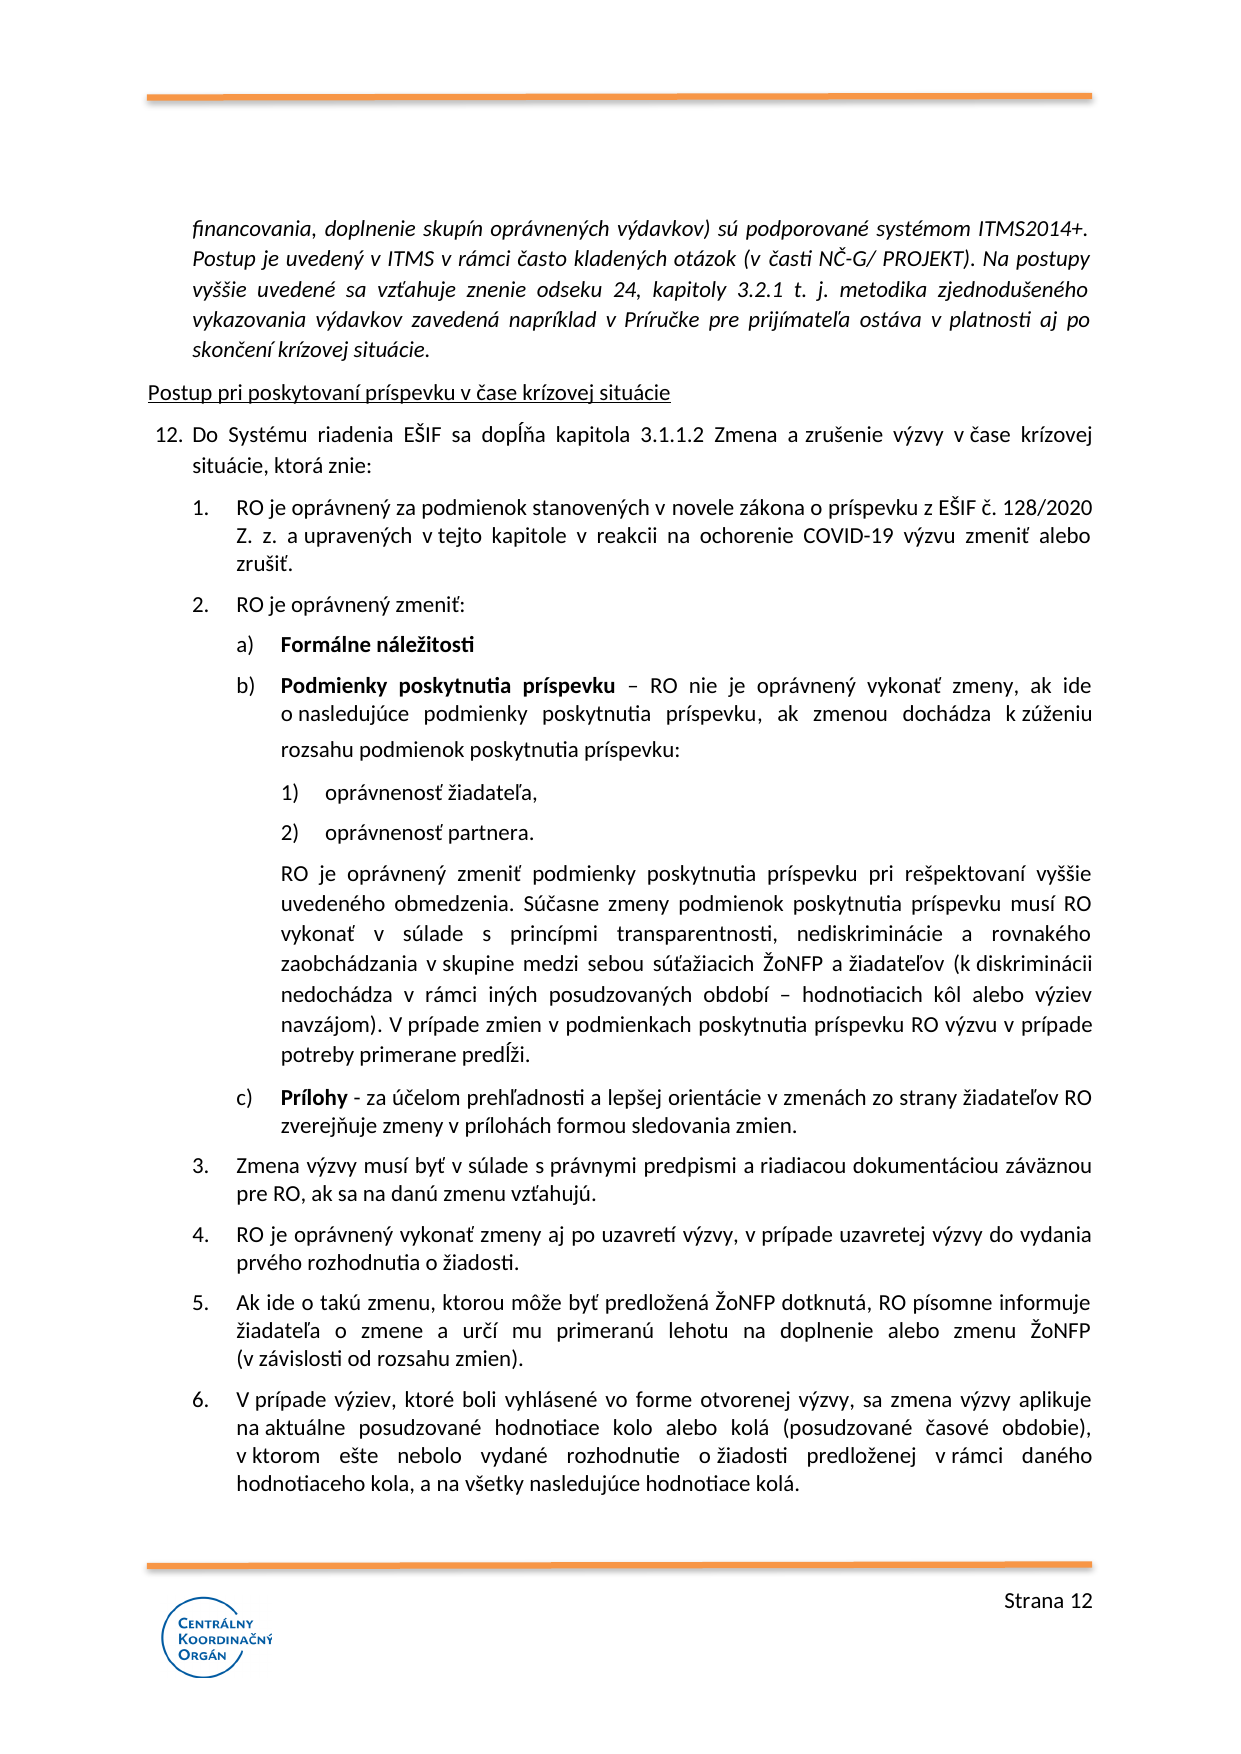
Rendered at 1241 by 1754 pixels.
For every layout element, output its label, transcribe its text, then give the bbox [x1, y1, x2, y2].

list RO je oprávnený vykonať zmeny aj po uzavretí výzvy, v prípade uzavretej výzvy do vydania prvého rozhodnutia o žiadosti. [192, 1220, 1093, 1276]
list oprávnenosť žiadateľa, [281, 778, 1093, 806]
list Prílohy - za účelom prehľadnosti a lepšej orientácie v zmenách zo strany žiadateľov RO zverejňuje zmeny v prílohách formou sledovania zmien. [236, 1083, 1093, 1139]
list Formálne náležitosti [236, 631, 1093, 658]
list Do Systému riadenia EŠIF sa dopĺňa kapitola 3.1.1.2 Zmena a zrušenie výzvy v čase krízovej situácie, ktorá znie: [154, 421, 1093, 479]
list Ak ide o takú zmenu, ktorou môže byť predložená ŽoNFP dotknutá, RO písomne informuje žiadateľa o zmene a určí mu primeranú lehotu na doplnenie alebo zmenu ŽoNFP (v závislosti od rozsahu zmien). [192, 1288, 1093, 1373]
text RO je oprávnený zmeniť podmienky poskytnutia príspevku pri rešpektovaní vyššie uvedeného obmedzenia. Súčasne zmeny podmienok poskytnutia príspevku musí RO vykonať v súlade s princípmi transparentnosti, nediskriminácie a rovnakého zaobchádzania v skupine medzi sebou súťažiacich ŽoNFP a žiadateľov (k diskriminácii nedochádza v rámci iných posudzovaných období – hodnotiacich kôl alebo výziev navzájom). V prípade zmien v podmienkach poskytnutia príspevku RO výzvu v prípade potreby primerane predĺži. [281, 859, 1093, 1068]
text Postup pri poskytovaní príspevku v čase krízovej situácie [148, 378, 1093, 406]
list V prípade výziev, ktoré boli vyhlásené vo forme otvorenej výzvy, sa zmena výzvy aplikuje na aktuálne posudzované hodnotiace kolo alebo kolá (posudzované časové obdobie), v ktorom ešte nebolo vydané rozhodnutie o žiadosti predloženej v rámci daného hodnotiaceho kola, a na všetky nasledujúce hodnotiace kolá. [192, 1385, 1093, 1497]
picture [159, 1595, 272, 1677]
list RO je oprávnený za podmienok stanovených v novele zákona o príspevku z EŠIF č. 128/2020 Z. z. a upravených v tejto kapitole v reakcii na ochorenie COVID-19 výzvu zmeniť alebo zrušiť. [192, 493, 1093, 577]
list Zmena výzvy musí byť v súlade s právnymi predpismi a riadiacou dokumentáciou záväznou pre RO, ak sa na danú zmenu vzťahujú. [192, 1151, 1093, 1207]
list Podmienky poskytnutia príspevku – RO nie je oprávnený vykonať zmeny, ak ide o nasledujúce podmienky poskytnutia príspevku, ak zmenou dochádza k zúženiu rozsahu podmienok poskytnutia príspevku: [236, 671, 1093, 765]
list RO je oprávnený zmeniť: [192, 590, 1093, 618]
list oprávnenosť partnera. [281, 818, 1093, 846]
